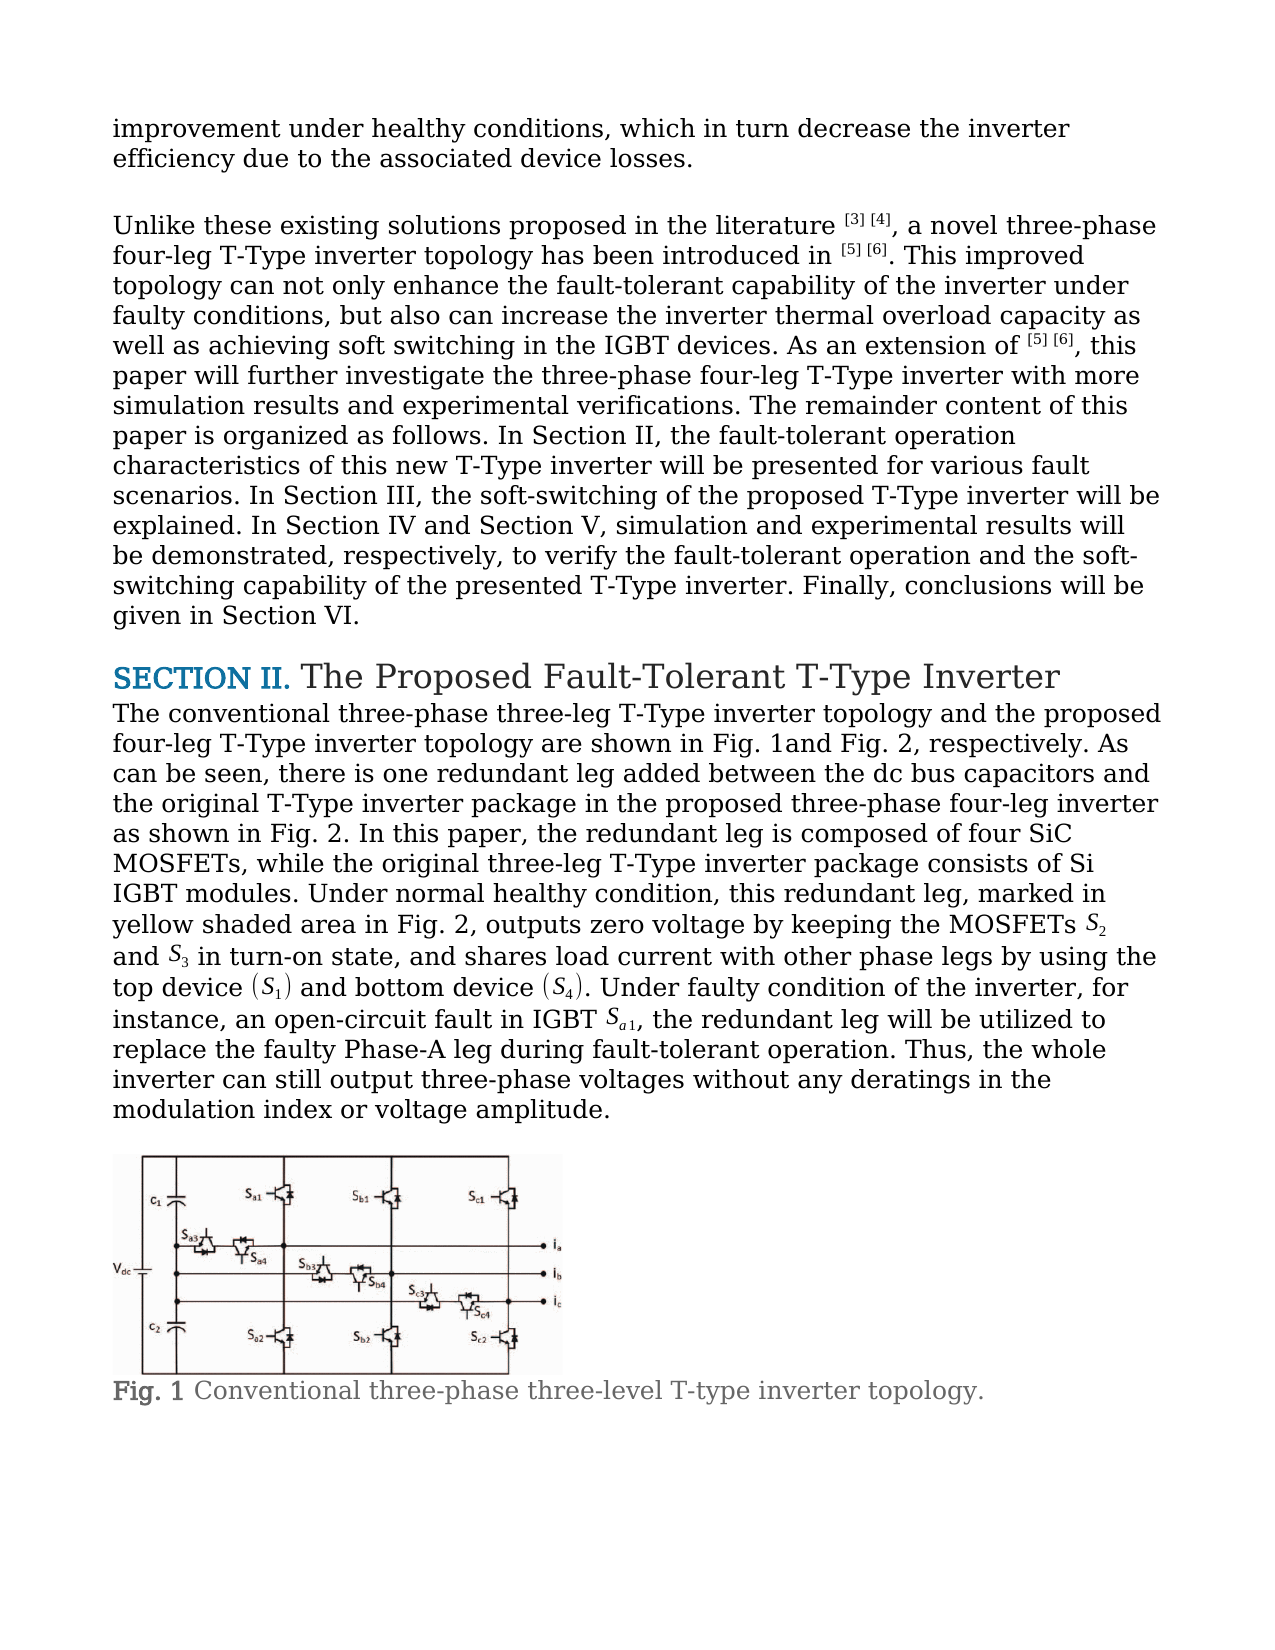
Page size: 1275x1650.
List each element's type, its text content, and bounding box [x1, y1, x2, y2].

text The conventional three-phase three-leg T-Type inverter topology and the proposed four-leg T-Type inverter topology are shown in Fig. 1and Fig. 2, respectively. As can be seen, there is one redundant leg added between the dc bus capacitors and the original T-Type inverter package in the proposed three-phase four-leg inverter as shown in Fig. 2. In this paper, the redundant leg is composed of four SiC MOSFETs, while the original three-leg T-Type inverter package consists of Si IGBT modules. Under normal healthy condition, this redundant leg, marked in yellow shaded area in Fig. 2, outputs zero voltage by keeping the MOSFETs and in turn-on state, and shares load current with other phase legs by using the top device and bottom device . Under faulty condition of the inverter, for instance, an open-circuit fault in IGBT , the redundant leg will be utilized to replace the faulty Phase-A leg during fault-tolerant operation. Thus, the whole inverter can still output three-phase voltages without any deratings in the modulation index or voltage amplitude. [112, 698, 1162, 1124]
text Unlike these existing solutions proposed in the literature [3] [4], a novel three-phase four-leg T-Type inverter topology has been introduced in [5] [6]. This improved topology can not only enhance the fault-tolerant capability of the inverter under faulty conditions, but also can increase the inverter thermal overload capacity as well as achieving soft switching in the IGBT devices. As an extension of [5] [6], this paper will further investigate the three-phase four-leg T-Type inverter with more simulation results and experimental verifications. The remainder content of this paper is organized as follows. In Section II, the fault-tolerant operation characteristics of this new T-Type inverter will be presented for various fault scenarios. In Section III, the soft-switching of the proposed T-Type inverter will be explained. In Section IV and Section V, simulation and experimental results will be demonstrated, respectively, to verify the fault-tolerant operation and the soft-switching capability of the presented T-Type inverter. Finally, conclusions will be given in Section VI. [112, 210, 1162, 630]
text Fig. 1 Conventional three-phase three-level T-type inverter topology. [112, 1375, 1162, 1405]
picture [112, 1154, 563, 1375]
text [112, 112, 1162, 172]
subtitle SECTION II. The Proposed Fault-Tolerant T-Type Inverter [112, 655, 1162, 695]
